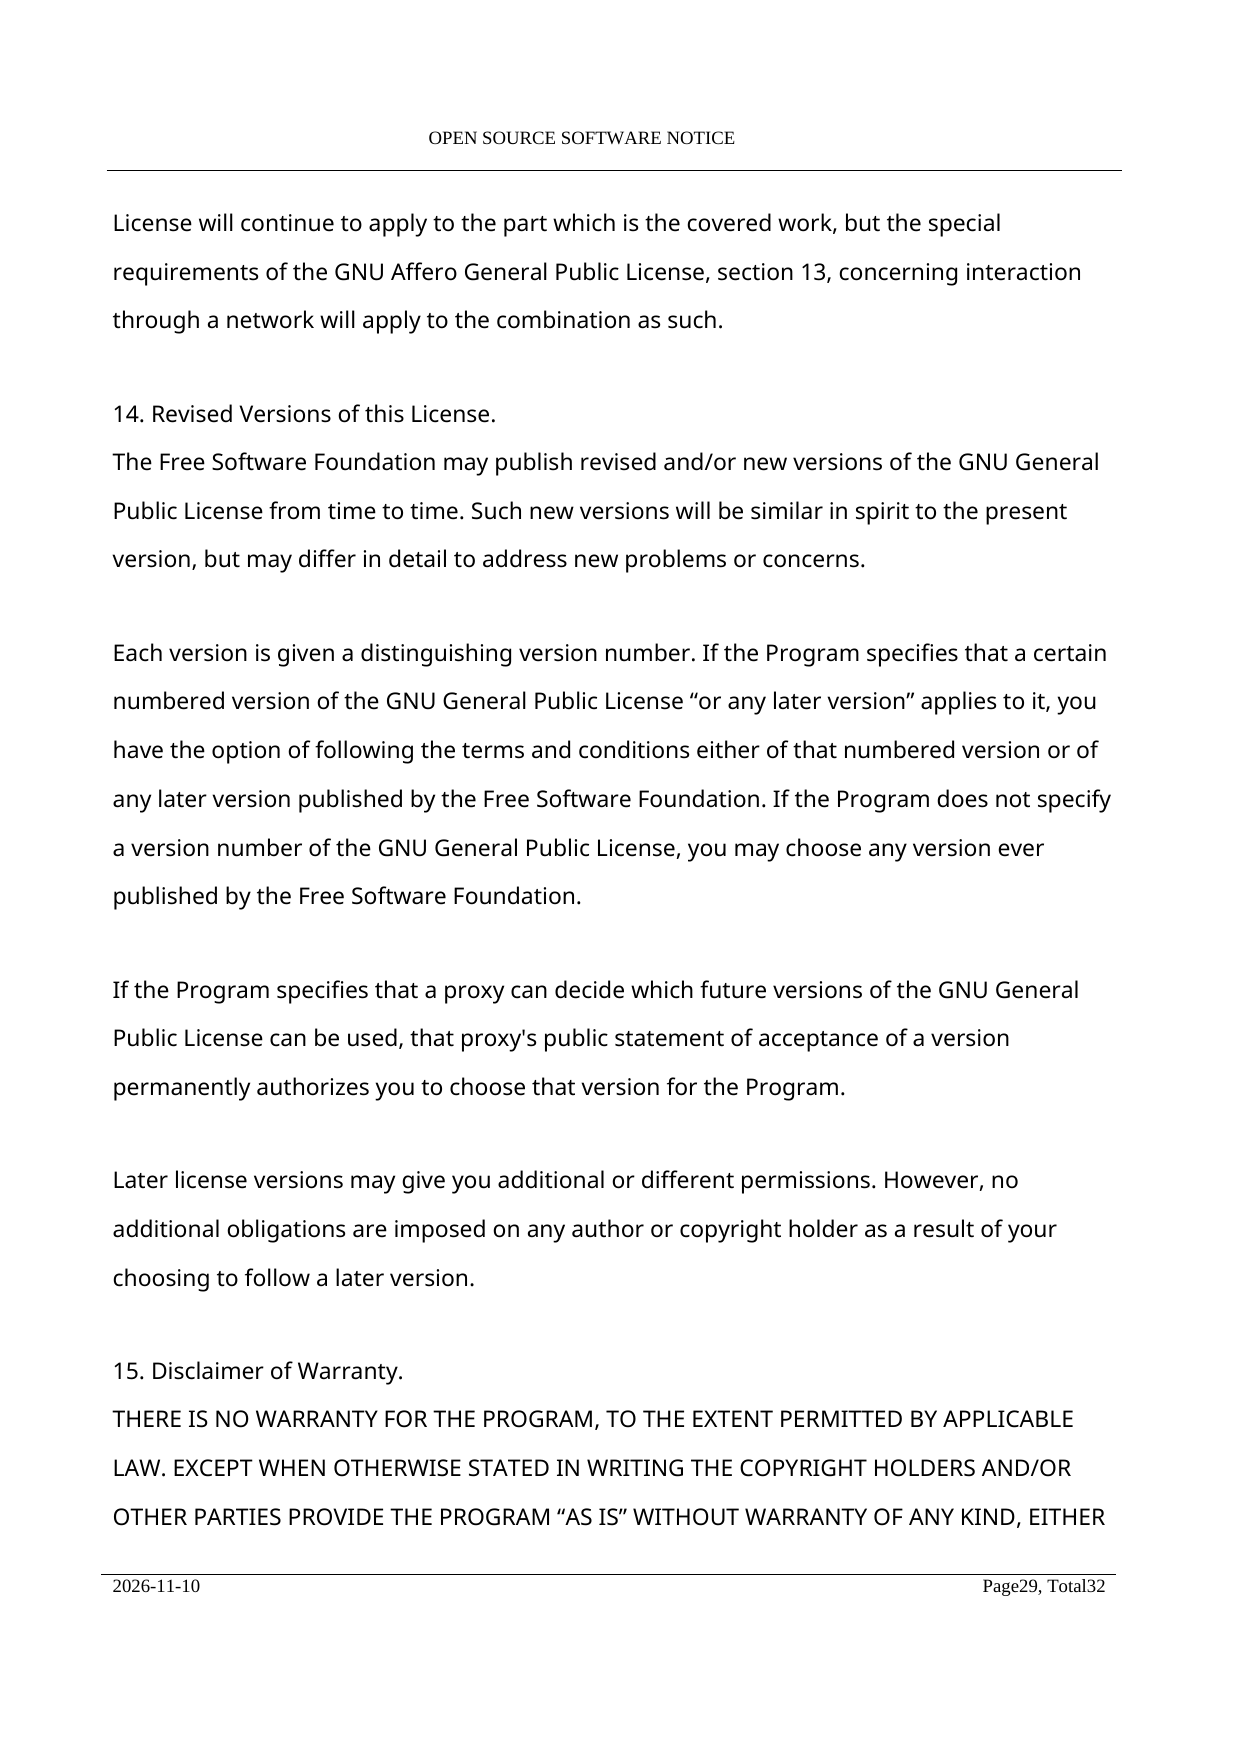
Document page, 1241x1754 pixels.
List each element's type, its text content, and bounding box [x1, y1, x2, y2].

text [112, 206, 1128, 336]
text Later license versions may give you additional or different permissions. However, no additional obligations are imposed on any author or copyright holder as a result of your choosing to follow a later version. [112, 1164, 1128, 1294]
text The Free Software Foundation may publish revised and/or new versions of the GNU General Public License from time to time. Such new versions will be similar in spirit to the present version, but may differ in detail to address new problems or concerns. [112, 445, 1128, 575]
text 15. Disclaimer of Warranty. [112, 1354, 1128, 1387]
text Each version is given a distinguishing version number. If the Program specifies that a certain numbered version of the GNU General Public License “or any later version” applies to it, you have the option of following the terms and conditions either of that numbered version or of any later version published by the Free Software Foundation. If the Program does not specify a version number of the GNU General Public License, you may choose any version ever published by the Free Software Foundation. [112, 636, 1128, 912]
text If the Program specifies that a proxy can decide which future versions of the GNU General Public License can be used, that proxy's public statement of acceptance of a version permanently authorizes you to choose that version for the Program. [112, 973, 1128, 1103]
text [112, 1402, 1128, 1532]
text 14. Revised Versions of this License. [112, 397, 1128, 429]
